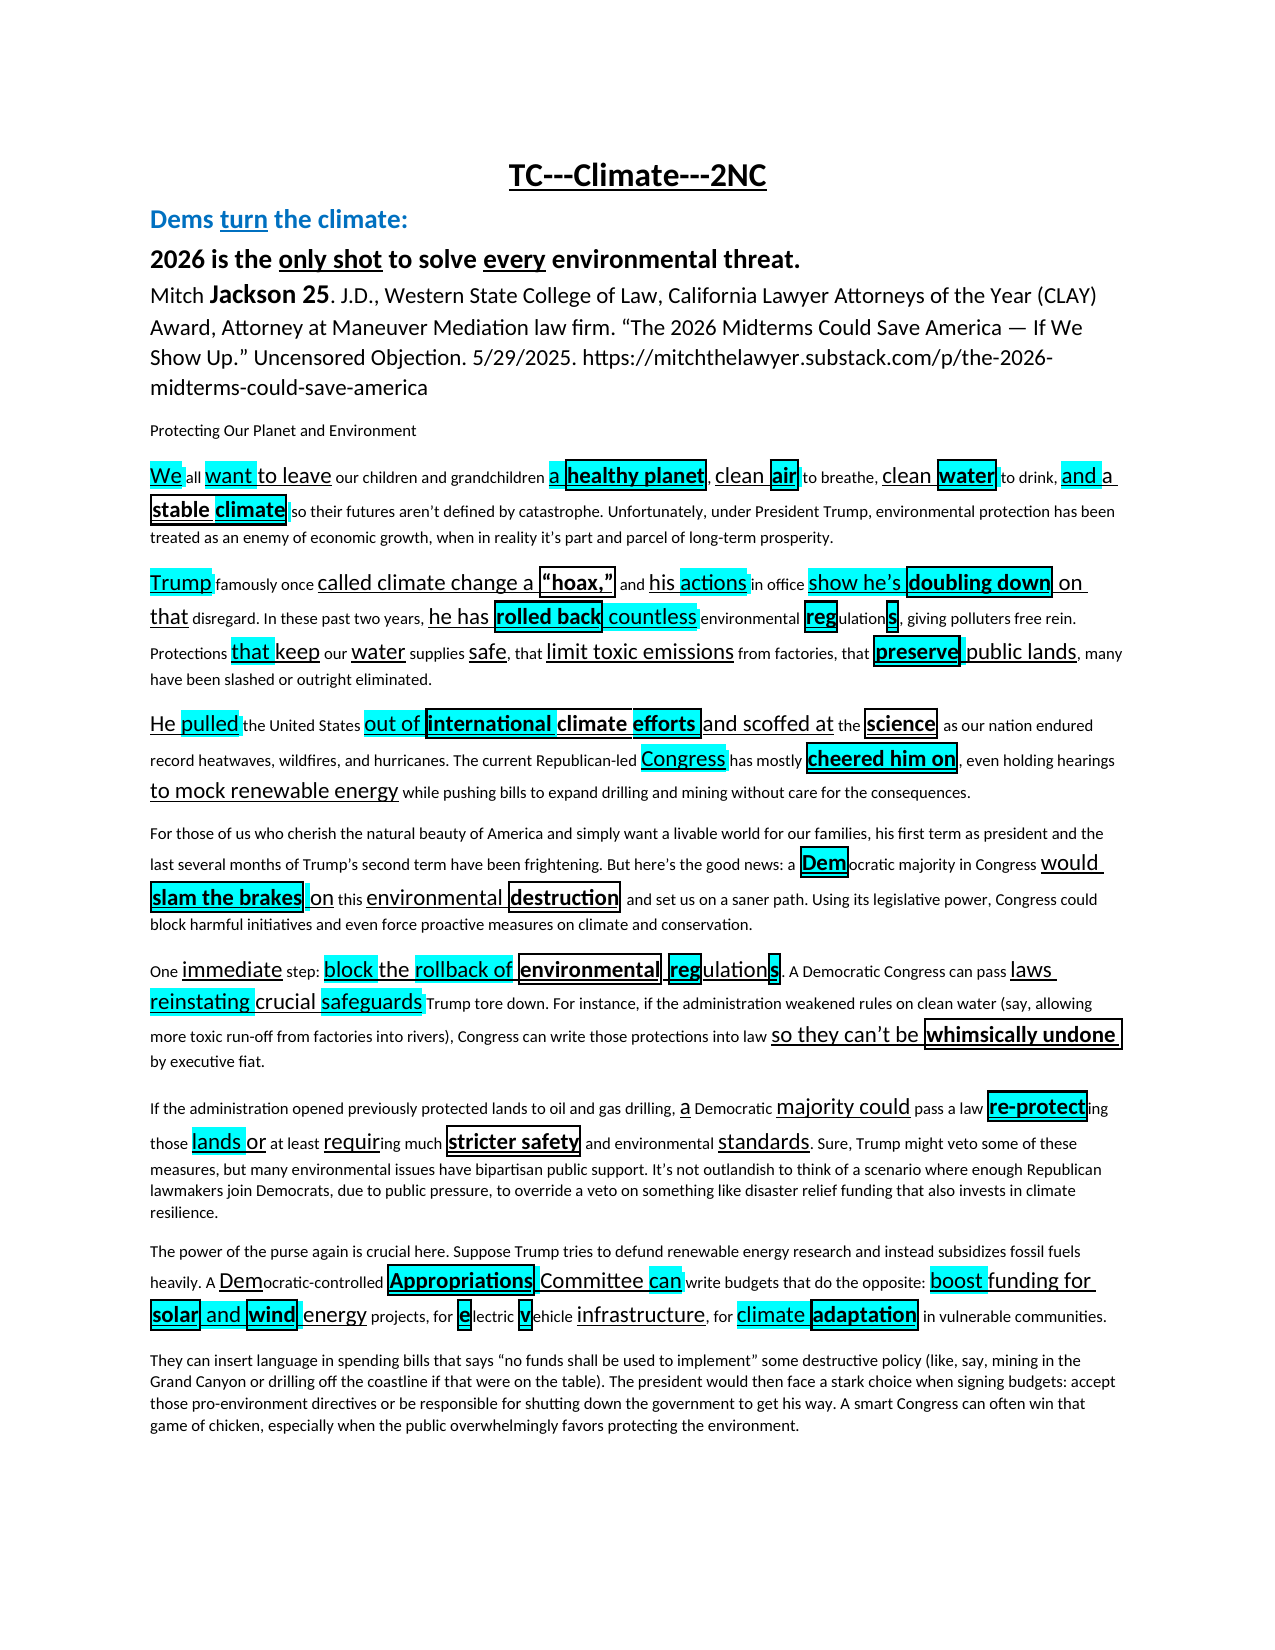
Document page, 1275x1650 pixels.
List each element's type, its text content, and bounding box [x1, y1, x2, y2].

text Protecting Our Planet and Environment [150, 420, 1125, 441]
text Dems turn the climate: [150, 202, 1125, 235]
text For those of us who cherish the natural beauty of America and simply want a livable world for our families, his first term as president and the last several months of Trump’s second term have been frightening. But here’s the good news: a Democratic majority in Congress would slam the brakes on this environmental destruction and set us on a saner path. Using its legislative power, Congress could block harmful initiatives and even force proactive measures on climate and conservation. [150, 823, 1125, 935]
text He pulled the United States out of international climate efforts and scoffed at the science as our nation endured record heatwaves, wildfires, and hurricanes. The current Republican-led Congress has mostly cheered him on, even holding hearings to mock renewable energy while pushing bills to expand drilling and mining without care for the consequences. [150, 707, 1125, 804]
subtitle 2026 is the only shot to solve every environmental threat. [150, 242, 1125, 275]
text Trump famously once called climate change a “hoax,” and his actions in office show he’s doubling down on that disregard. In these past two years, he has rolled back countless environmental regulations, giving polluters free rein. Protections that keep our water supplies safe, that limit toxic emissions from factories, that preserve public lands, many have been slashed or outright eliminated. [150, 566, 1125, 689]
text We all want to leave our children and grandchildren a healthy planet, clean air to breathe, clean water to drink, and a stable climate so their futures aren’t defined by catastrophe. Unfortunately, under President Trump, environmental protection has been treated as an enemy of economic growth, when in reality it’s part and parcel of long-term prosperity. [150, 459, 1125, 547]
text One immediate step: block the rollback of environmental regulations. A Democratic Congress can pass laws reinstating crucial safeguards Trump tore down. For instance, if the administration weakened rules on clean water (say, allowing more toxic run-off from factories into rivers), Congress can write those protections into law so they can’t be whimsically undone by executive fiat. [150, 953, 1125, 1072]
text They can insert language in spending bills that says “no funds shall be used to implement” some destructive policy (like, say, mining in the Grand Canyon or drilling off the coastline if that were on the table). The president would then face a stark choice when signing budgets: accept those pro-environment directives or be responsible for shutting down the government to get his way. A smart Congress can often win that game of chicken, especially when the public overwhelmingly favors protecting the environment. [150, 1350, 1125, 1436]
text If the administration opened previously protected lands to oil and gas drilling, a Democratic majority could pass a law re-protecting those lands or at least requiring much stricter safety and environmental standards. Sure, Trump might veto some of these measures, but many environmental issues have bipartisan public support. It’s not outlandish to think of a scenario where enough Republican lawmakers join Democrats, due to public pressure, to override a veto on something like disaster relief funding that also invests in climate resilience. [150, 1090, 1125, 1223]
subtitle TC---Climate---2NC [150, 154, 1125, 195]
text Mitch Jackson 25. J.D., Western State College of Law, California Lawyer Attorneys of the Year (CLAY) Award, Attorney at Maneuver Mediation law firm. “The 2026 Midterms Could Save America — If We Show Up.” Uncensored Objection. 5/29/2025. https://mitchthelawyer.substack.com/p/the-2026-midterms-could-save-america [150, 278, 1125, 401]
text The power of the purse again is crucial here. Suppose Trump tries to defund renewable energy research and instead subsidizes fossil fuels heavily. A Democratic-controlled Appropriations Committee can write budgets that do the opposite: boost funding for solar and wind energy projects, for electric vehicle infrastructure, for climate adaptation in vulnerable communities. [150, 1241, 1125, 1331]
